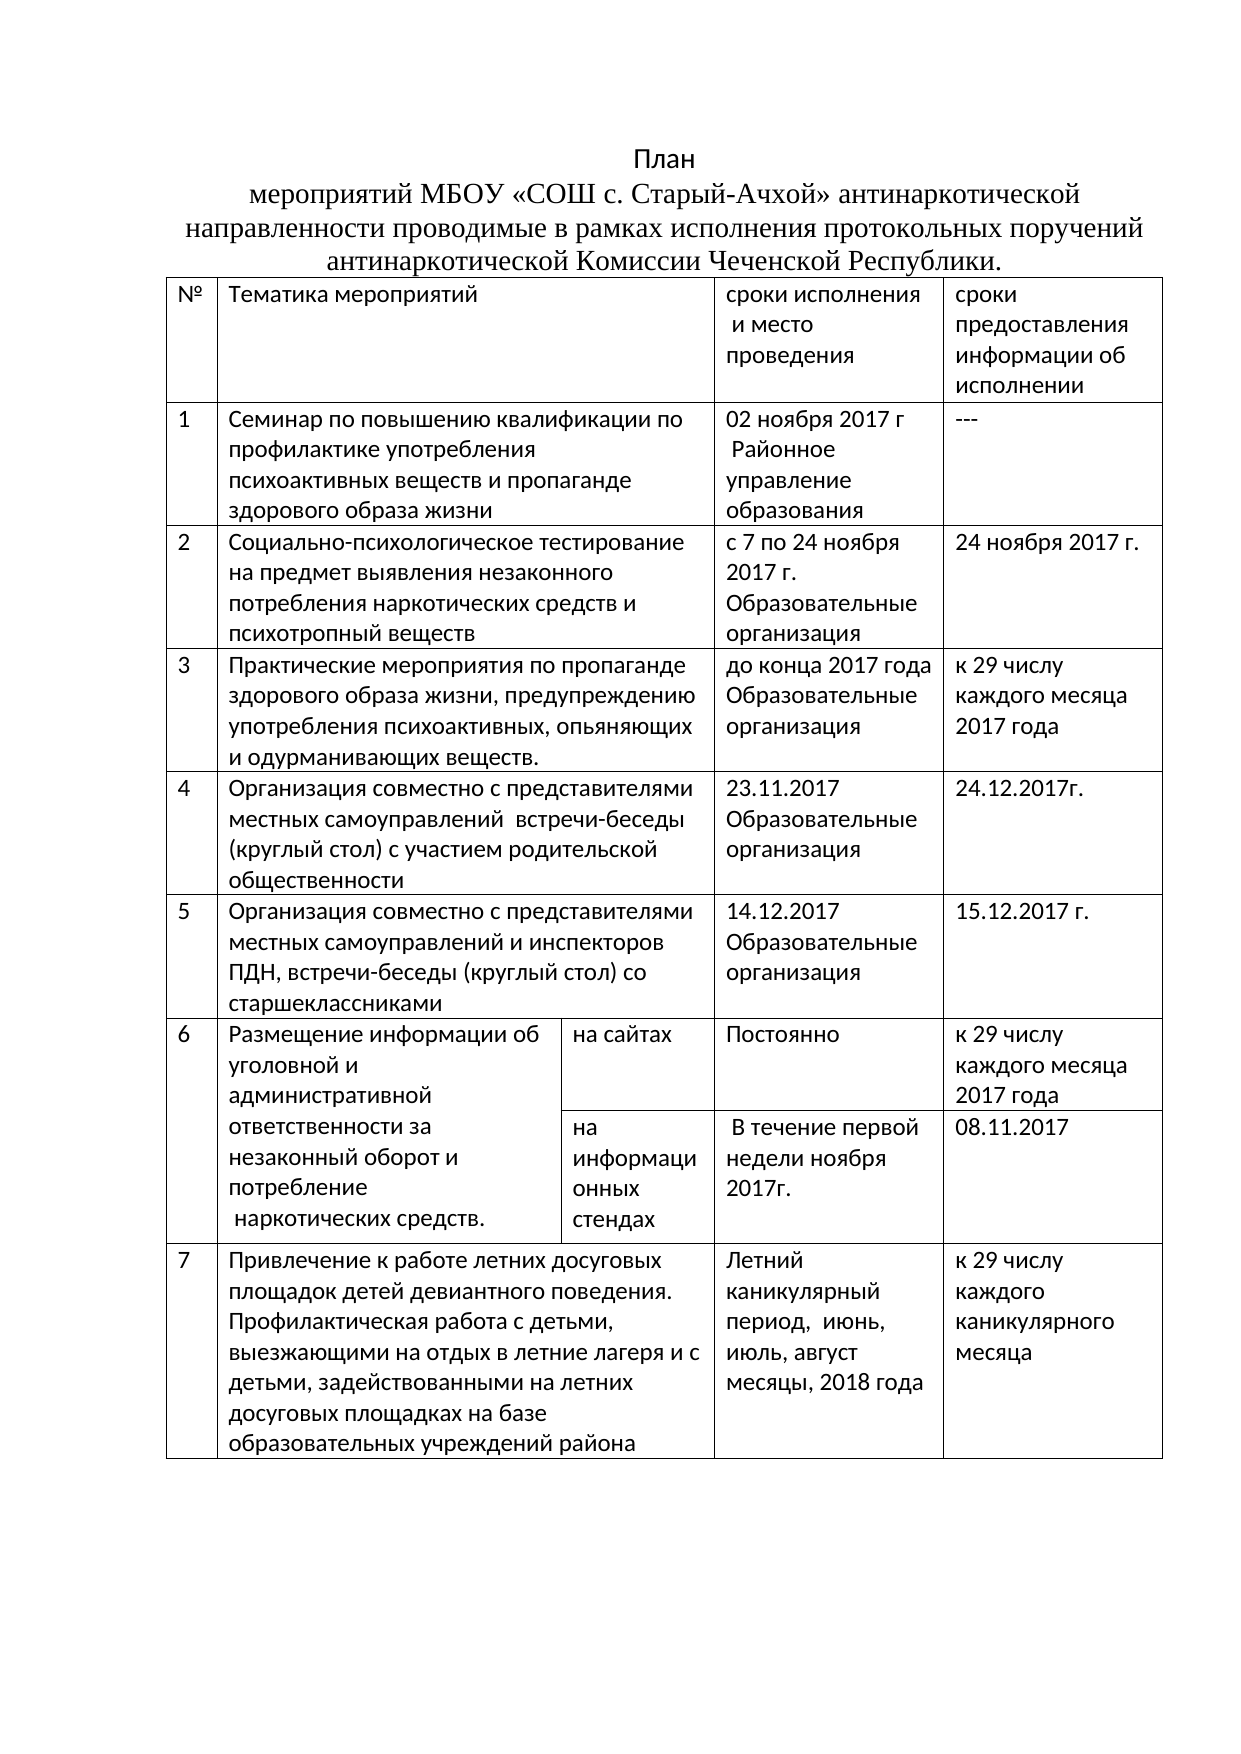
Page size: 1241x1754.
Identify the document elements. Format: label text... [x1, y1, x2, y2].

table_cell с 7 по 24 ноября 2017 г. Образовательные организация [715, 526, 943, 648]
table_cell Организация совместно с представителями местных самоуправлений и инспекторов ПДН, встречи-беседы (круглый стол) со старшеклассниками [218, 895, 714, 1017]
table_cell на информационных стендах [562, 1111, 714, 1243]
table_header сроки исполнения и место проведения [715, 278, 943, 402]
table_cell Семинар по повышению квалификации по профилактике употребления психоактивных веществ и пропаганде здорового образа жизни [218, 403, 714, 525]
table_cell до конца 2017 года Образовательные организация [715, 649, 943, 771]
table_cell к 29 числу каждого месяца 2017 года [944, 1019, 1162, 1110]
table_cell 3 [167, 649, 217, 771]
table_cell 2 [167, 526, 217, 648]
table_header Тематика мероприятий [218, 278, 714, 402]
table_cell Социально-психологическое тестирование на предмет выявления незаконного потребления наркотических средств и психотропный веществ [218, 526, 714, 648]
table_cell Практические мероприятия по пропаганде здорового образа жизни, предупреждению употребления психоактивных, опьяняющих и одурманивающих веществ. [218, 649, 714, 771]
table_cell Привлечение к работе летних досуговых площадок детей девиантного поведения. Профилактическая работа с детьми, выезжающими на отдых в летние лагеря и с детьми, задействованными на летних досуговых площадках на базе образовательных учреждений района [218, 1244, 714, 1458]
table_cell 02 ноября 2017 г Районное управление образования [715, 403, 943, 525]
table_cell Организация совместно с представителями местных самоуправлений встречи-беседы (круглый стол) с участием родительской общественности [218, 772, 714, 894]
table_cell на сайтах [562, 1019, 714, 1110]
table_header сроки предоставления информации об исполнении [944, 278, 1162, 402]
table_cell к 29 числу каждого каникулярного месяца [944, 1244, 1162, 1458]
table_cell 14.12.2017 Образовательные организация [715, 895, 943, 1017]
table_cell 4 [167, 772, 217, 894]
table_cell Постоянно [715, 1019, 943, 1110]
table_cell 08.11.2017 [944, 1111, 1162, 1243]
table_cell 1 [167, 403, 217, 525]
table_header № [167, 278, 217, 402]
table_cell 24 ноября 2017 г. [944, 526, 1162, 648]
table_cell Размещение информации об уголовной и административной ответственности за незаконный оборот и потребление наркотических средств. [218, 1019, 561, 1243]
text План [177, 141, 1152, 176]
table_cell к 29 числу каждого месяца 2017 года [944, 649, 1162, 771]
table_cell В течение первой недели ноября 2017г. [715, 1111, 943, 1243]
table_cell 5 [167, 895, 217, 1017]
table_cell Летний каникулярный период, июнь, июль, август месяцы, 2018 года [715, 1244, 943, 1458]
table_cell 15.12.2017 г. [944, 895, 1162, 1017]
text мероприятий МБОУ «СОШ с. Старый-Ачхой» антинаркотической направленности проводимые в рамках исполнения протокольных поручений антинаркотической Комиссии Чеченской Республики. [177, 176, 1152, 277]
table_cell --- [944, 403, 1162, 525]
table_cell 7 [167, 1244, 217, 1458]
table_cell 23.11.2017 Образовательные организация [715, 772, 943, 894]
table_cell 24.12.2017г. [944, 772, 1162, 894]
table_cell 6 [167, 1019, 217, 1243]
